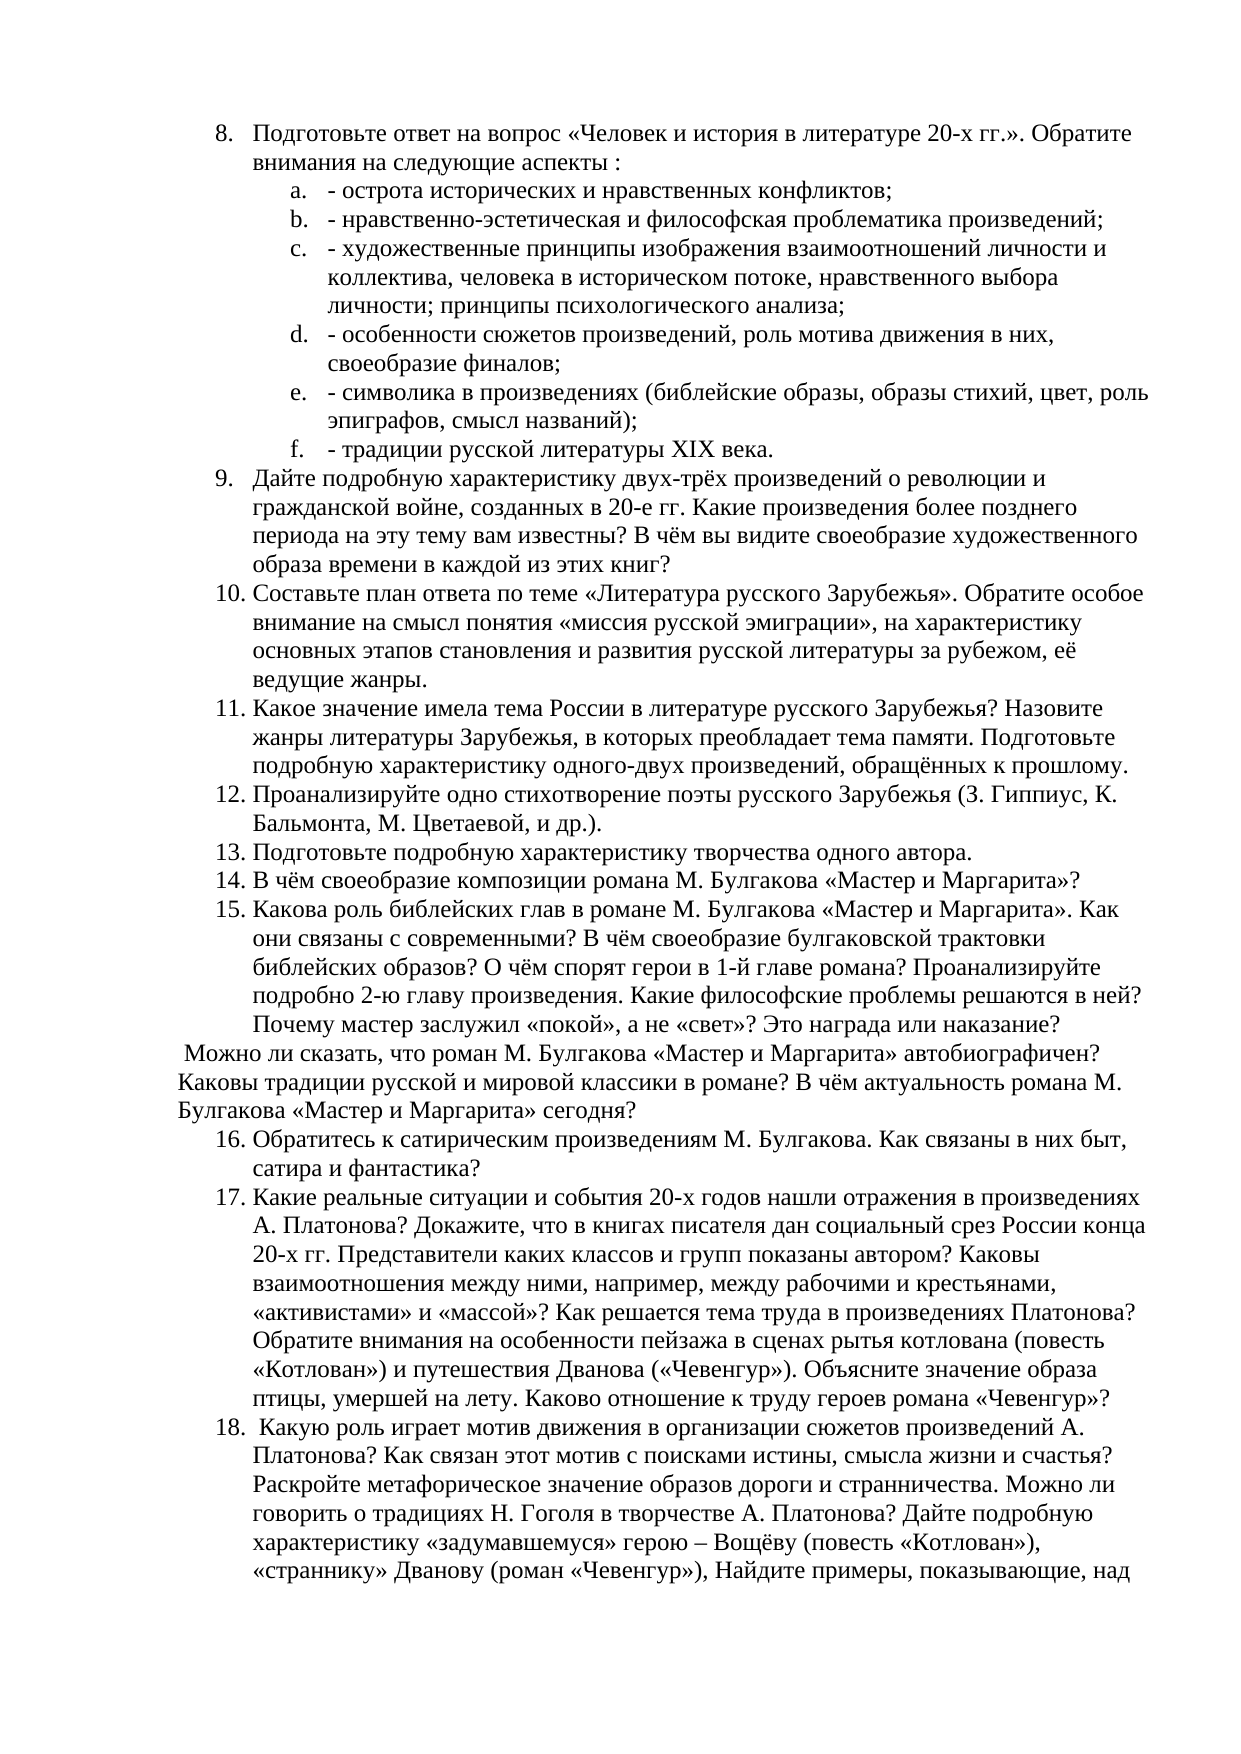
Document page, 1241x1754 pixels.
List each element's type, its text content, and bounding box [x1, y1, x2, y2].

text Можно ли сказать, что роман М. Булгакова «Мастер и Маргарита» автобиографичен? Каковы традиции русской и мировой классики в романе? В чём актуальность романа М. Булгакова «Мастер и Маргарита» сегодня? [177, 1038, 1152, 1124]
list - острота исторических и нравственных конфликтов; [290, 176, 1152, 204]
list Какие реальные ситуации и события 20-х годов нашли отражения в произведениях А. Платонова? Докажите, что в книгах писателя дан социальный срез России конца 20-х гг. Представители каких классов и групп показаны автором? Каковы взаимоотношения между ними, например, между рабочими и крестьянами, «активистами» и «массой»? Как решается тема труда в произведениях Платонова? Обратите внимания на особенности пейзажа в сценах рытья котлована (повесть «Котлован») и путешествия Дванова («Чевенгур»). Объясните значение образа птицы, умершей на лету. Каково отношение к труду героев романа «Чевенгур»? [215, 1182, 1152, 1412]
list В чём своеобразие композиции романа М. Булгакова «Мастер и Маргарита»? [215, 866, 1152, 894]
list Подготовьте подробную характеристику творчества одного автора. [215, 837, 1152, 866]
list - традиции русской литературы XIX века. [290, 434, 1152, 463]
list Подготовьте ответ на вопрос «Человек и история в литературе 20-х гг.». Обратите внимания на следующие аспекты : [215, 118, 1152, 176]
list Дайте подробную характеристику двух-трёх произведений о революции и гражданской войне, созданных в 20-е гг. Какие произведения более позднего периода на эту тему вам известны? В чём вы видите своеобразие художественного образа времени в каждой из этих книг? [215, 463, 1152, 578]
list Какое значение имела тема России в литературе русского Зарубежья? Назовите жанры литературы Зарубежья, в которых преобладает тема памяти. Подготовьте подробную характеристику одного-двух произведений, обращённых к прошлому. [215, 693, 1152, 779]
list - символика в произведениях (библейские образы, образы стихий, цвет, роль эпиграфов, смысл названий); [290, 377, 1152, 434]
list Проанализируйте одно стихотворение поэты русского Зарубежья (З. Гиппиус, К. Бальмонта, М. Цветаевой, и др.). [215, 779, 1152, 837]
list - нравственно-эстетическая и философская проблематика произведений; [290, 204, 1152, 233]
list - художественные принципы изображения взаимоотношений личности и коллектива, человека в историческом потоке, нравственного выбора личности; принципы психологического анализа; [290, 233, 1152, 319]
list Какова роль библейских глав в романе М. Булгакова «Мастер и Маргарита». Как они связаны с современными? В чём своеобразие булгаковской трактовки библейских образов? О чём спорят герои в 1-й главе романа? Проанализируйте подробно 2-ю главу произведения. Какие философские проблемы решаются в ней? Почему мастер заслужил «покой», а не «свет»? Это награда или наказание? [215, 894, 1152, 1038]
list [215, 1412, 1152, 1584]
list - особенности сюжетов произведений, роль мотива движения в них, своеобразие финалов; [290, 319, 1152, 377]
list Обратитесь к сатирическим произведениям М. Булгакова. Как связаны в них быт, сатира и фантастика? [215, 1124, 1152, 1182]
list Составьте план ответа по теме «Литература русского Зарубежья». Обратите особое внимание на смысл понятия «миссия русской эмиграции», на характеристику основных этапов становления и развития русской литературы за рубежом, её ведущие жанры. [215, 578, 1152, 693]
